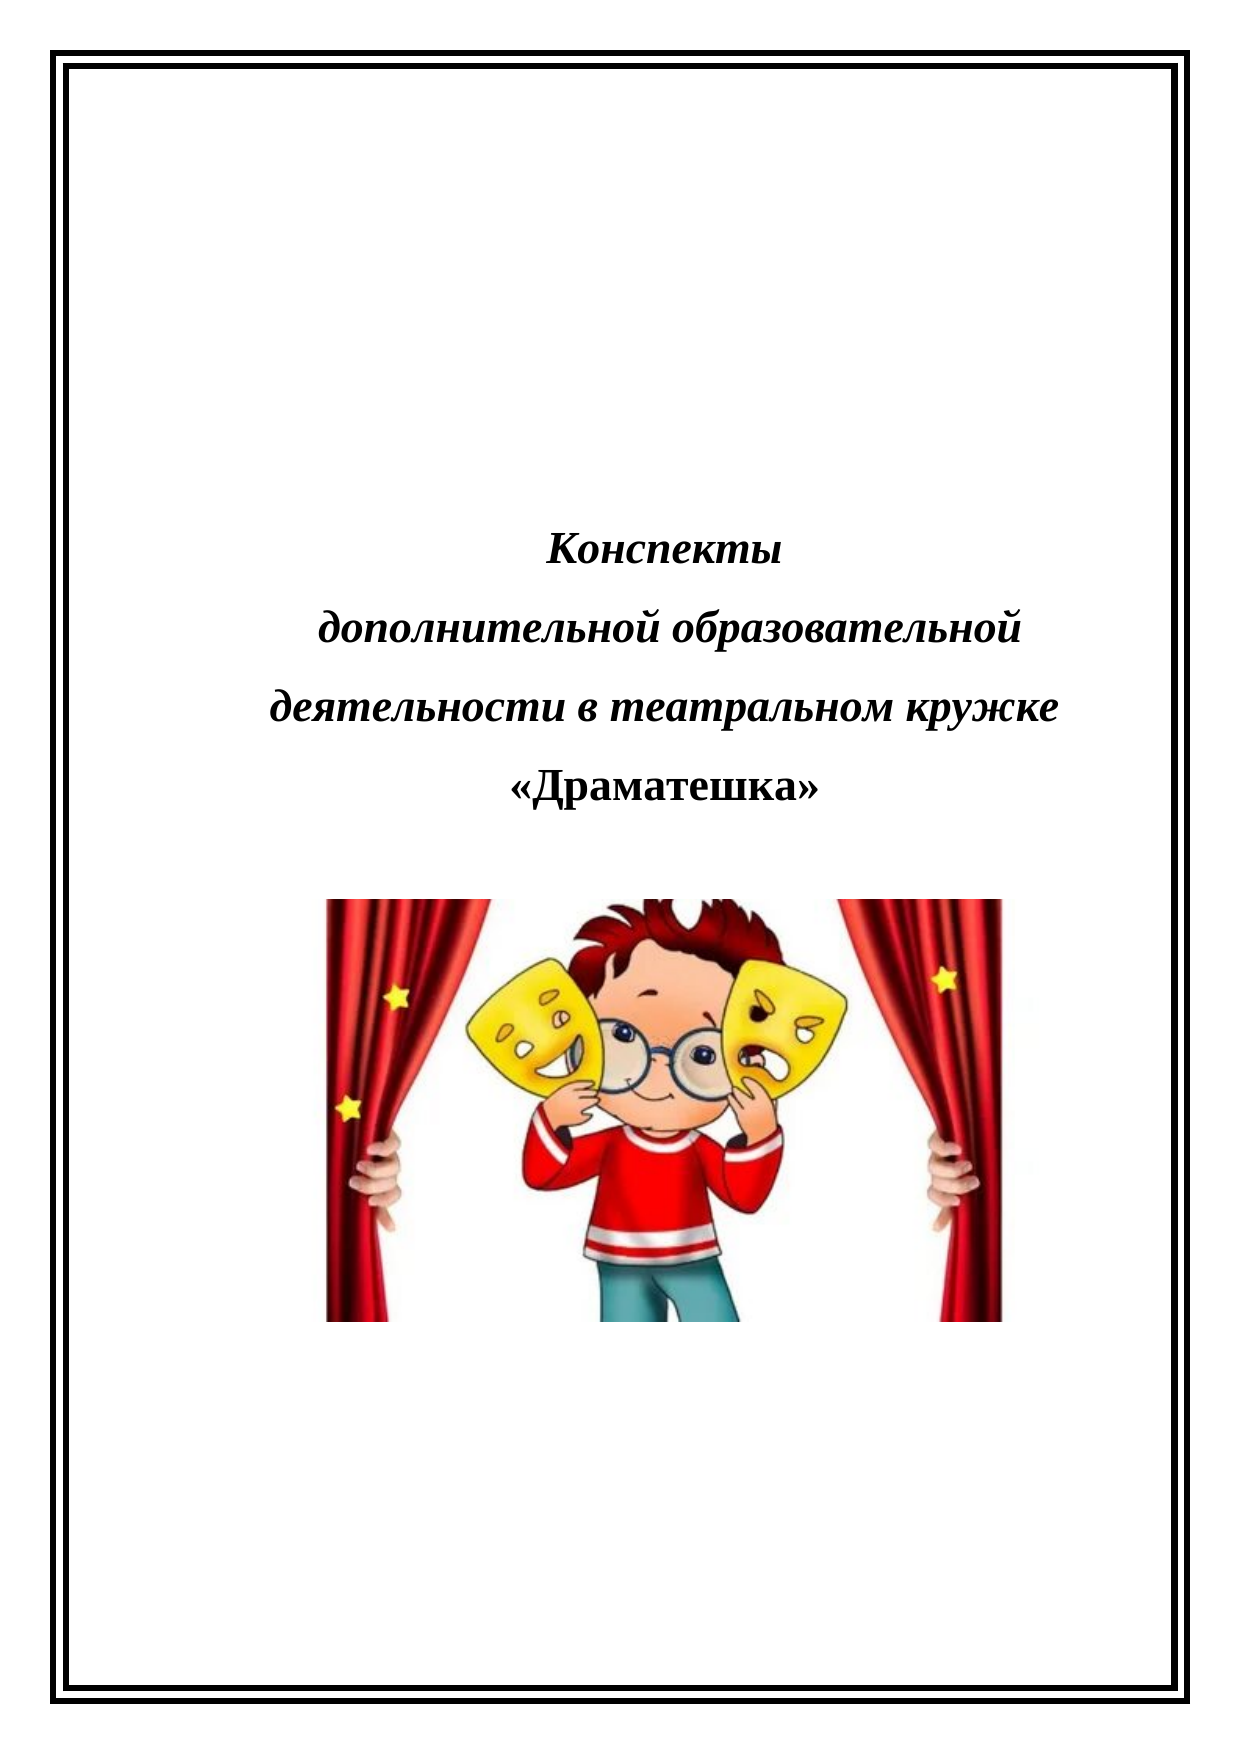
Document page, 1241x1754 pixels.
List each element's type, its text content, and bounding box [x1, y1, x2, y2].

text Конспекты [177, 521, 1152, 573]
text дополнительной образовательной деятельности в театральном кружке «Драматешка» [177, 599, 1152, 810]
picture [289, 899, 1040, 1322]
